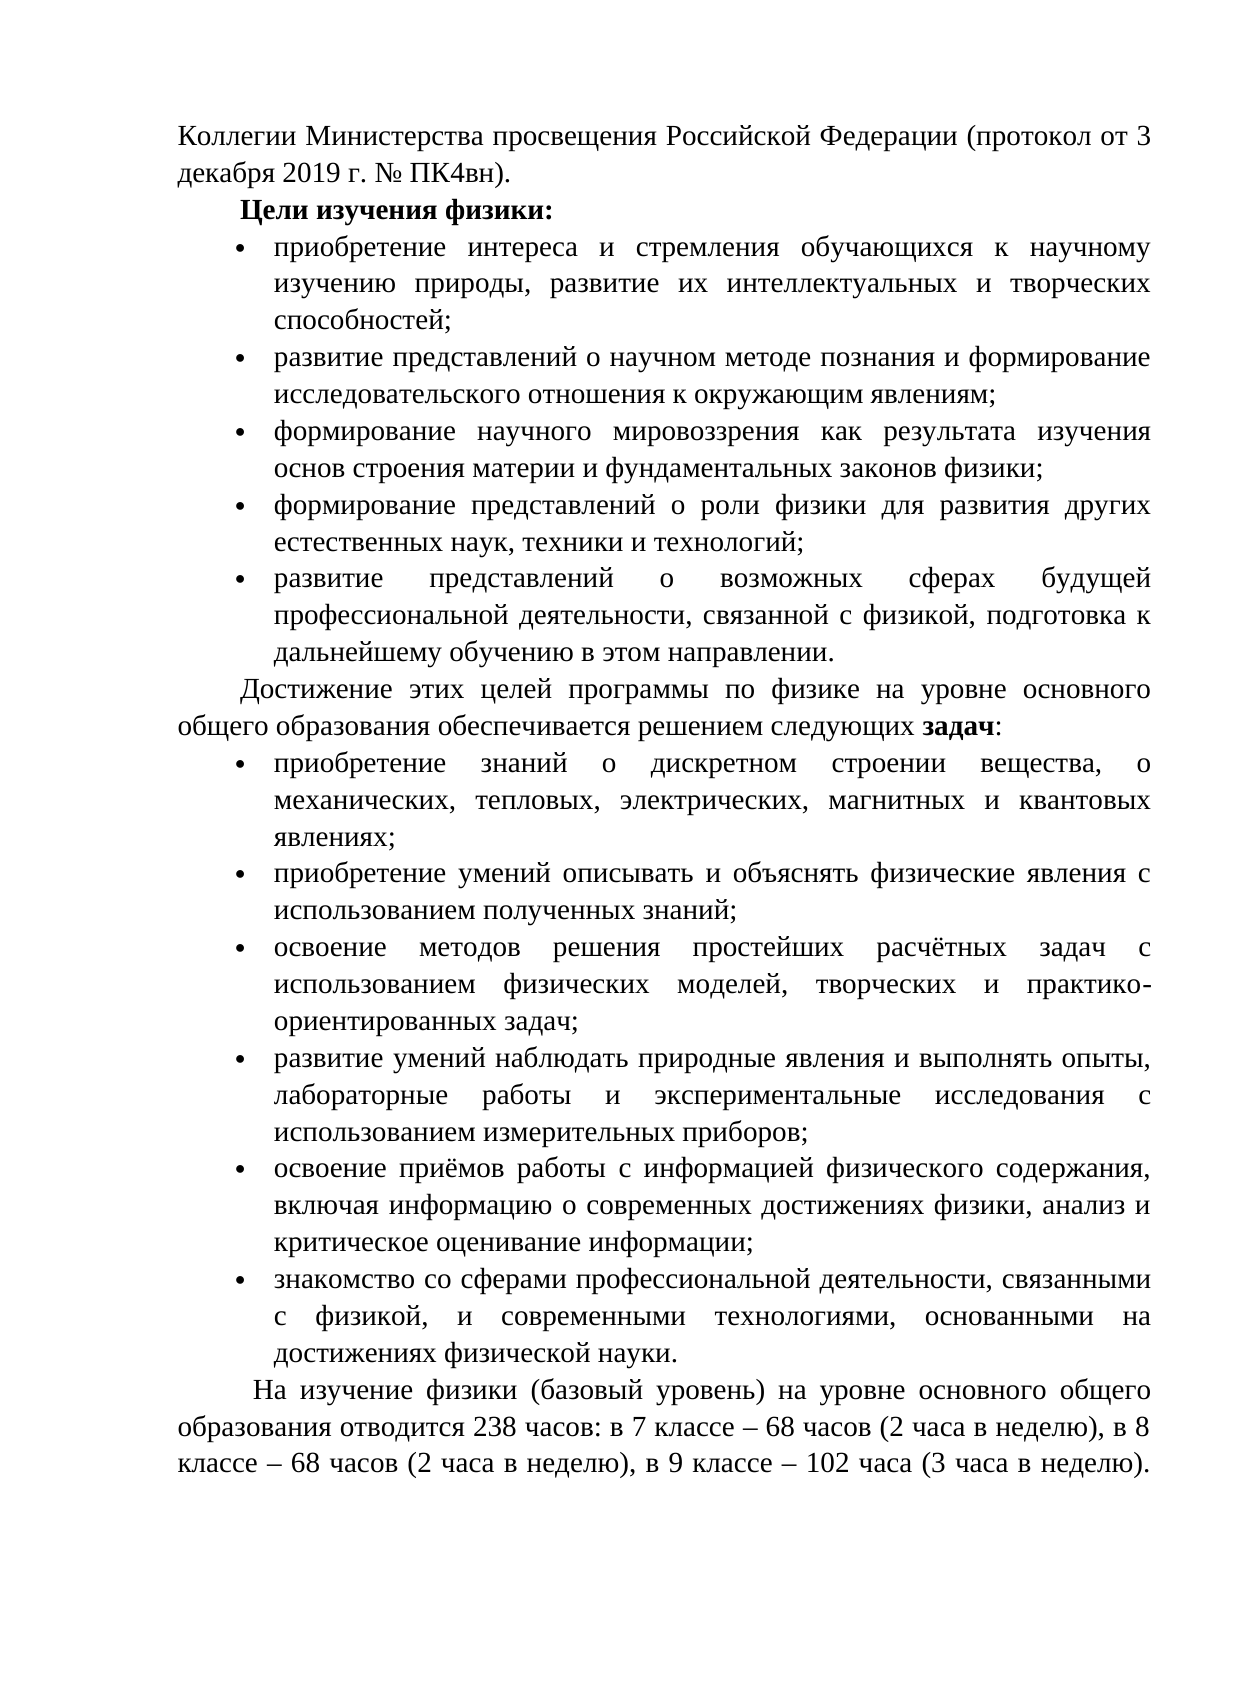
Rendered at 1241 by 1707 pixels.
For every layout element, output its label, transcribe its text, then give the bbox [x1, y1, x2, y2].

list развитие представлений о возможных сферах будущей профессиональной деятельности, связанной с физикой, подготовка к дальнейшему обучению в этом направлении. [236, 561, 1152, 668]
list освоение приёмов работы с информацией физического содержания, включая информацию о современных достижениях физики, анализ и критическое оценивание информации; [236, 1151, 1152, 1258]
text Цели изучения физики: [177, 192, 1152, 225]
list формирование представлений о роли физики для развития других естественных наук, техники и технологий; [236, 487, 1152, 557]
list приобретение знаний о дискретном строении вещества, о механических, тепловых, электрических, магнитных и квантовых явлениях; [236, 745, 1152, 852]
list приобретение умений описывать и объяснять физические явления с использованием полученных знаний; [236, 856, 1152, 926]
list формирование научного мировоззрения как результата изучения основ строения материи и фундаментальных законов физики; [236, 413, 1152, 483]
list освоение методов решения простейших расчётных задач с использованием физических моделей, творческих и практико­ориентированных задач; [236, 929, 1152, 1037]
list знакомство со сферами профессиональной деятельности, связанными с физикой, и современными технологиями, основанными на достижениях физической науки. [236, 1261, 1152, 1368]
list приобретение интереса и стремления обучающихся к научному изучению природы, развитие их интеллектуальных и творческих способностей; [236, 229, 1152, 336]
list развитие умений наблюдать природные явления и выполнять опыты, лабораторные работы и экспериментальные исследования с использованием измерительных приборов; [236, 1040, 1152, 1147]
list развитие представлений о научном методе познания и формирование исследовательского отношения к окружающим явлениям; [236, 339, 1152, 410]
text ‌ На изучение физики (базовый уровень) на уровне основного общего образования отводится 238 часов: в 7 классе – 68 часов (2 часа в неделю), в 8 классе – 68 часов (2 часа в неделю), в 9 классе – 102 часа (3 часа в неделю). ‌‌‌ [177, 1372, 1152, 1516]
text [177, 118, 1152, 188]
text Достижение этих целей программы по физике на уровне основного общего образования обеспечивается решением следующих задач: [177, 671, 1152, 742]
